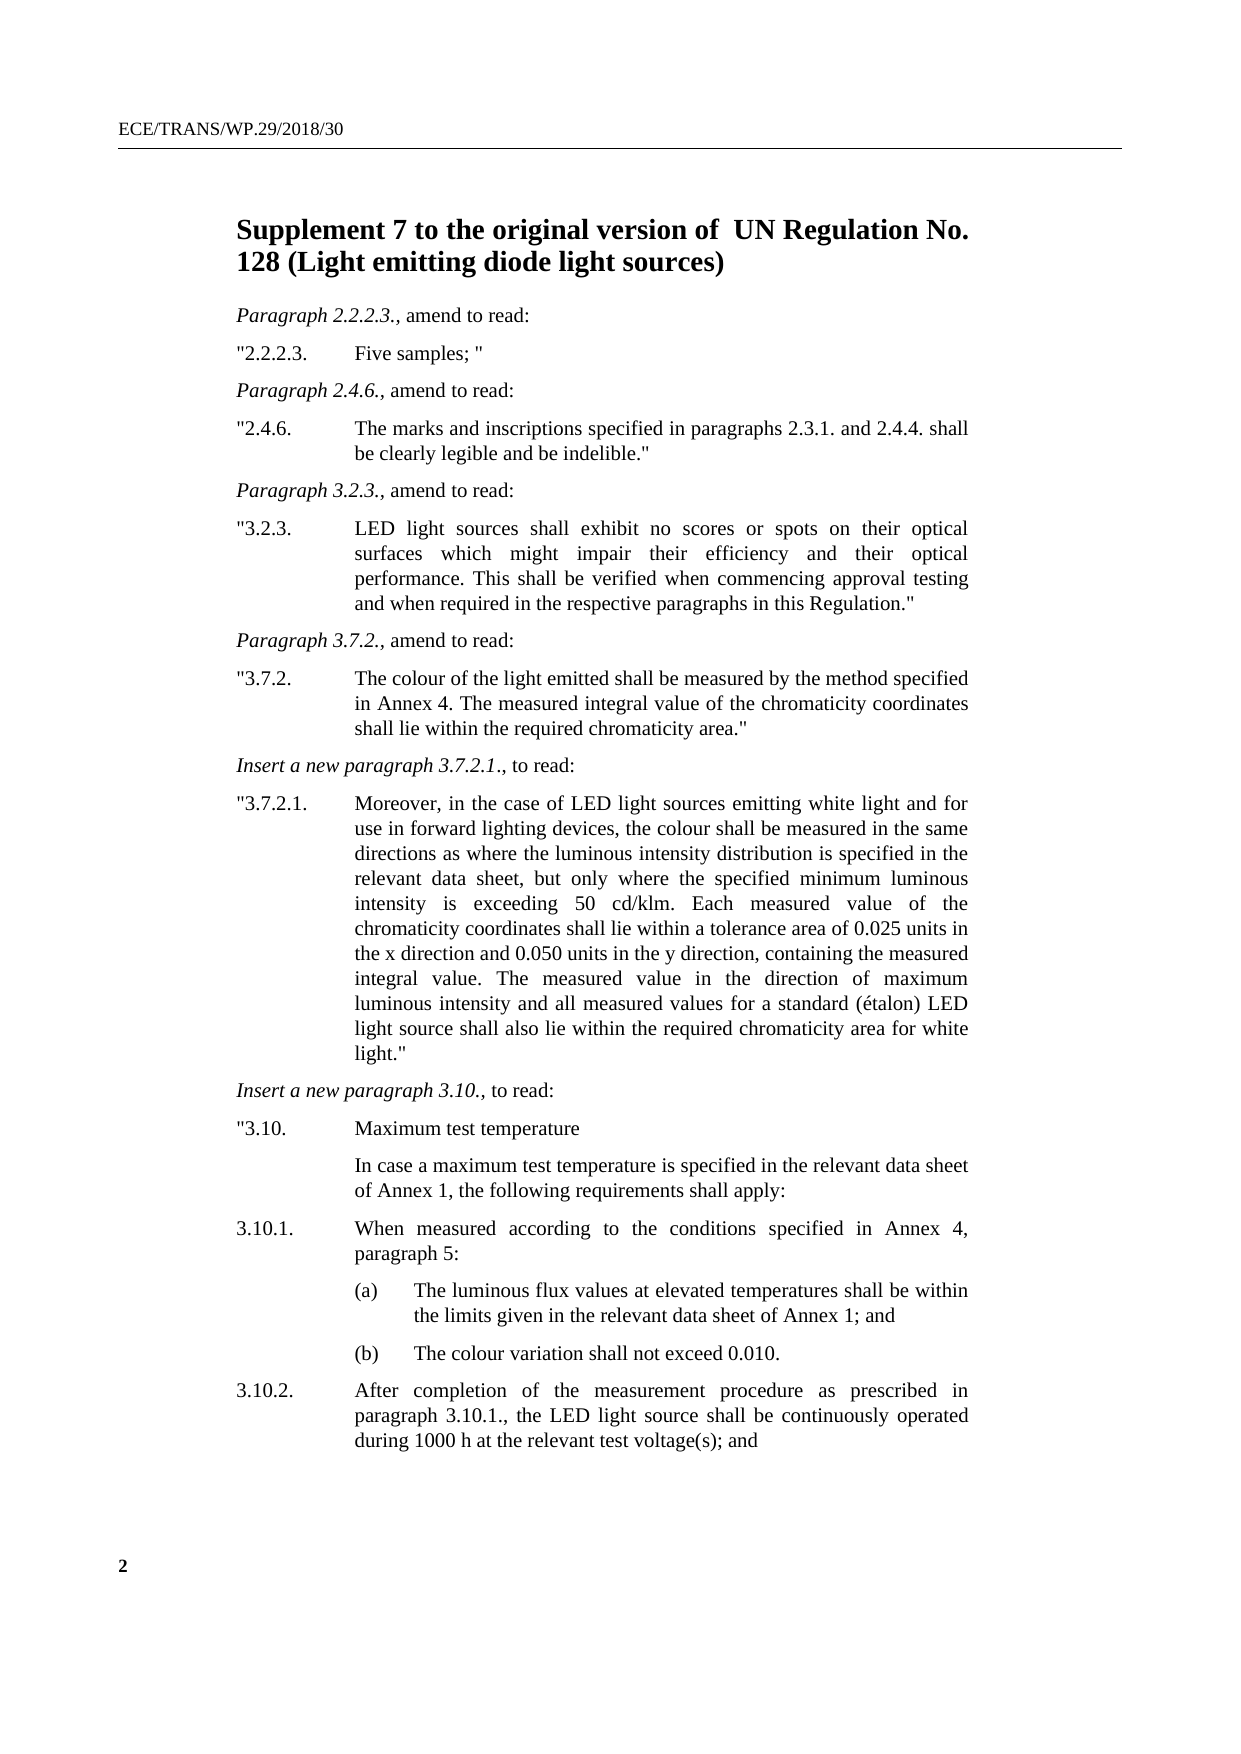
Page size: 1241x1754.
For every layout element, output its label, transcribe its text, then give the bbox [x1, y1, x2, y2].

text Insert a new paragraph 3.7.2.1., to read: [236, 752, 969, 777]
text 3.10.1. When measured according to the conditions specified in Annex 4, paragraph 5: [236, 1215, 969, 1265]
text In case a maximum test temperature is specified in the relevant data sheet of Annex 1, the following requirements shall apply: [236, 1152, 969, 1202]
text "3.10. Maximum test temperature [236, 1115, 969, 1140]
text 3.10.2. After completion of the measurement procedure as prescribed in paragraph 3.10.1., the LED light source shall be continuously operated during 1000 h at the relevant test voltage(s); and [236, 1377, 969, 1452]
text (b) The colour variation shall not exceed 0.010. [354, 1340, 969, 1365]
text Paragraph 2.4.6., amend to read: [236, 377, 969, 402]
text Supplement 7 to the original version of UN Regulation No. 128 (Light emitting diode light sources) [236, 215, 1004, 277]
text (a) The luminous flux values at elevated temperatures shall be within the limits given in the relevant data sheet of Annex 1; and [354, 1277, 969, 1327]
text Paragraph 3.7.2., amend to read: [236, 627, 969, 652]
text "3.7.2.1. Moreover, in the case of LED light sources emitting white light and for use in forward lighting devices, the colour shall be measured in the same directions as where the luminous intensity distribution is specified in the relevant data sheet, but only where the specified minimum luminous intensity is exceeding 50 cd/klm. Each measured value of the chromaticity coordinates shall lie within a tolerance area of 0.025 units in the x direction and 0.050 units in the y direction, containing the measured integral value. The measured value in the direction of maximum luminous intensity and all measured values for a standard (étalon) LED light source shall also lie within the required chromaticity area for white light." [236, 790, 969, 1065]
text Paragraph 2.2.2.3., amend to read: [236, 302, 969, 327]
text "3.2.3. LED light sources shall exhibit no scores or spots on their optical surfaces which might impair their efficiency and their optical performance. This shall be verified when commencing approval testing and when required in the respective paragraphs in this Regulation." [236, 515, 969, 615]
text Paragraph 3.2.3., amend to read: [236, 477, 969, 502]
text "2.4.6. The marks and inscriptions specified in paragraphs 2.3.1. and 2.4.4. shall be clearly legible and be indelible." [236, 415, 969, 465]
text "2.2.2.3. Five samples; " [236, 340, 969, 365]
text "3.7.2. The colour of the light emitted shall be measured by the method specified in Annex 4. The measured integral value of the chromaticity coordinates shall lie within the required chromaticity area." [236, 665, 969, 740]
text Insert a new paragraph 3.10., to read: [236, 1077, 969, 1102]
